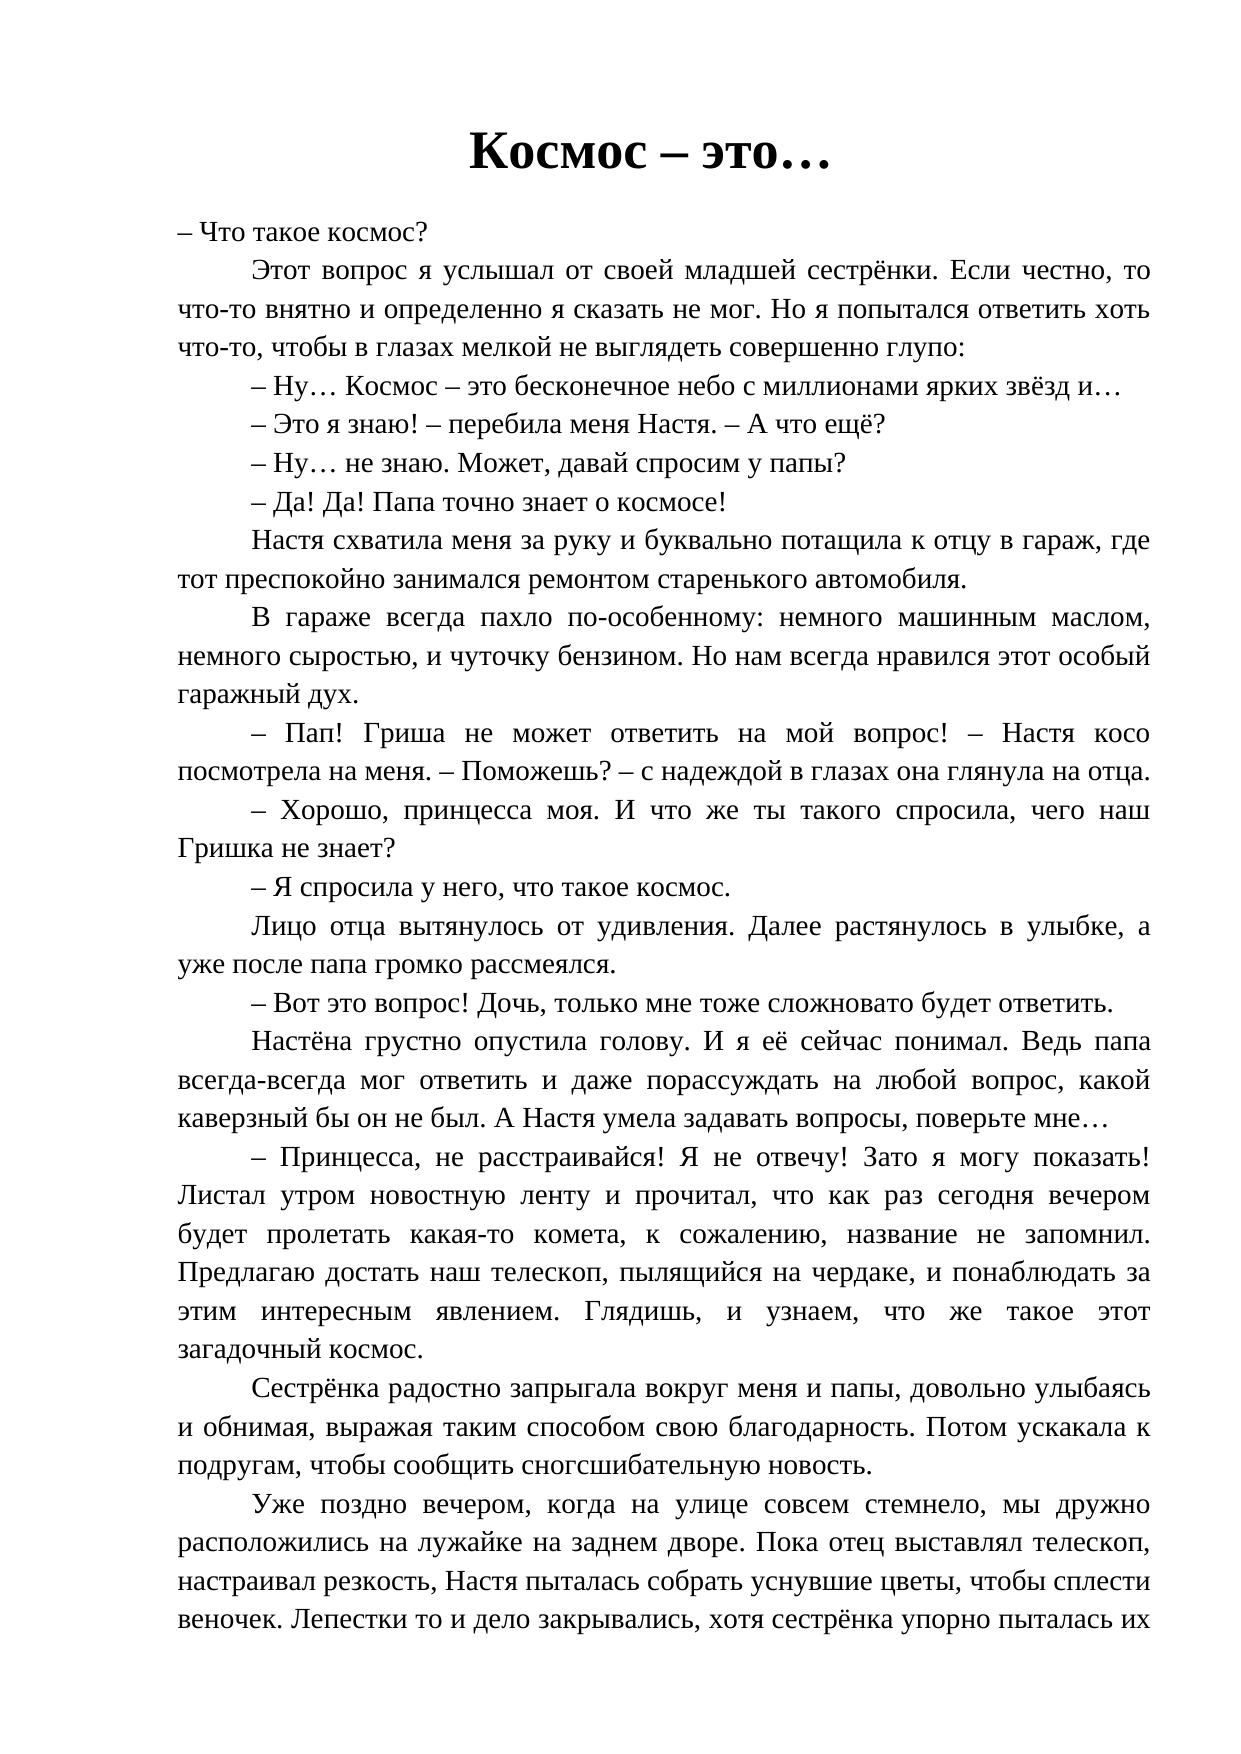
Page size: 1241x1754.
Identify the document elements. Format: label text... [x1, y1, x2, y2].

text – Вот это вопрос! Дочь, только мне тоже сложновато будет ответить. [177, 985, 1152, 1018]
text – Я спросила у него, что такое космос. [177, 869, 1152, 903]
text Космос – это… [177, 118, 1152, 180]
text Лицо отца вытянулось от удивления. Далее растянулось в улыбке, а уже после папа громко рассмеялся. [177, 908, 1152, 980]
text – Ну… не знаю. Может, давай спросим у папы? [177, 445, 1152, 479]
text В гараже всегда пахло по-особенному: немного машинным маслом, немного сыростью, и чуточку бензином. Но нам всегда нравился этот особый гаражный дух. [177, 599, 1152, 710]
text – Пап! Гриша не может ответить на мой вопрос! – Настя косо посмотрела на меня. – Поможешь? – с надеждой в глазах она глянула на отца. [177, 715, 1152, 787]
text Настёна грустно опустила голову. И я её сейчас понимал. Ведь папа всегда-всегда мог ответить и даже порассуждать на любой вопрос, какой каверзный бы он не был. А Настя умела задавать вопросы, поверьте мне… [177, 1023, 1152, 1134]
text Сестрёнка радостно запрыгала вокруг меня и папы, довольно улыбаясь и обнимая, выражая таким способом свою благодарность. Потом ускакала к подругам, чтобы сообщить сногсшибательную новость. [177, 1370, 1152, 1481]
text – Да! Да! Папа точно знает о космосе! [177, 484, 1152, 517]
text – Ну… Космос – это бесконечное небо с миллионами ярких звёзд и… [177, 368, 1152, 402]
text Этот вопрос я услышал от своей младшей сестрёнки. Если честно, то что-то внятно и определенно я сказать не мог. Но я попытался ответить хоть что-то, чтобы в глазах мелкой не выглядеть совершенно глупо: [177, 252, 1152, 363]
text Настя схватила меня за руку и буквально потащила к отцу в гараж, где тот преспокойно занимался ремонтом старенького автомобиля. [177, 522, 1152, 594]
text – Хорошо, принцесса моя. И что же ты такого спросила, чего наш Гришка не знает? [177, 792, 1152, 864]
text – Что такое космос? [177, 214, 1152, 247]
text – Принцесса, не расстраивайся! Я не отвечу! Зато я могу показать! Листал утром новостную ленту и прочитал, что как раз сегодня вечером будет пролетать какая-то комета, к сожалению, название не запомнил. Предлагаю достать наш телескоп, пылящийся на чердаке, и понаблюдать за этим интересным явлением. Глядишь, и узнаем, что же такое этот загадочный космос. [177, 1139, 1152, 1365]
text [177, 1486, 1152, 1635]
text – Это я знаю! – перебила меня Настя. – А что ещё? [177, 407, 1152, 440]
